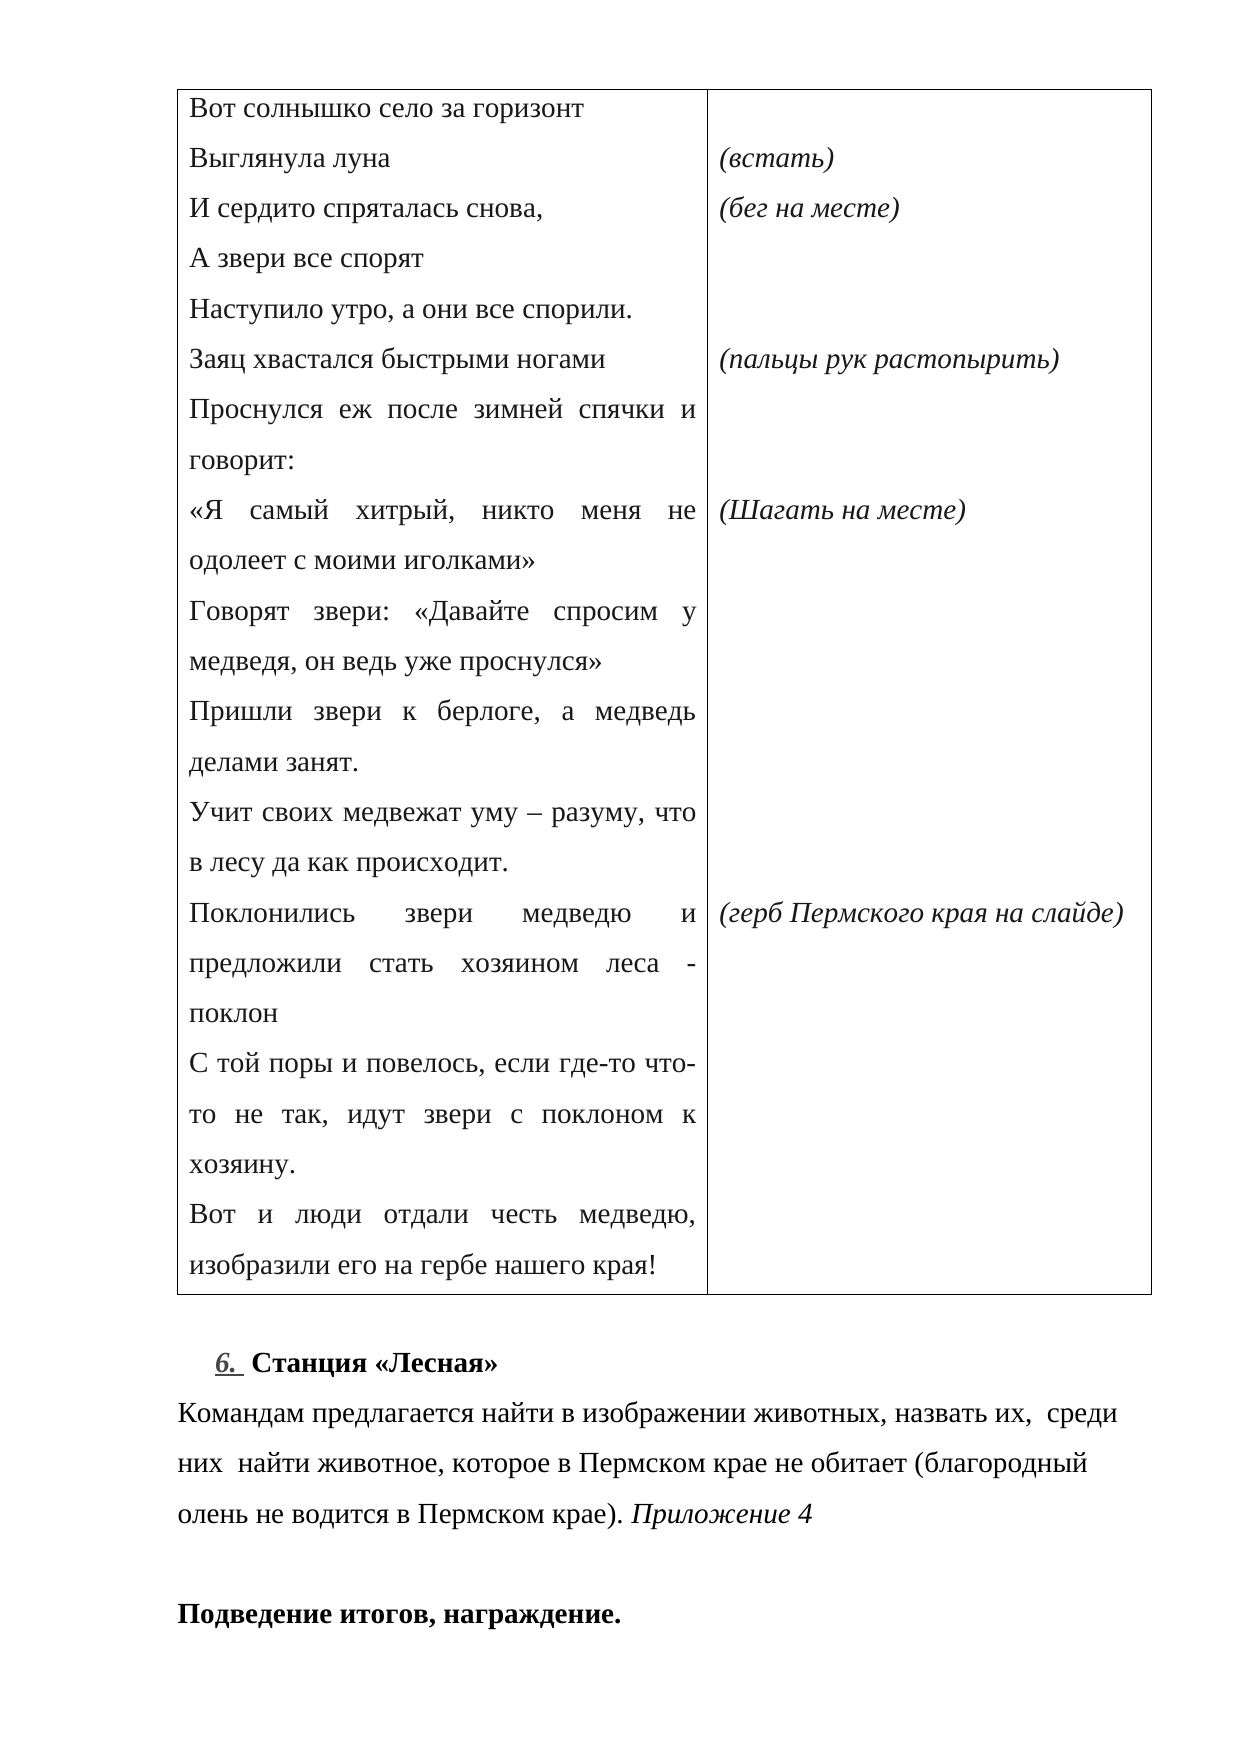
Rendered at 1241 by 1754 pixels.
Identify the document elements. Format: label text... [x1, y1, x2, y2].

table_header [708, 90, 1151, 1293]
list Станция «Лесная» Командам предлагается найти в изображении животных, назвать их, среди них найти животное, которое в Пермском крае не обитает (благородный олень не водится в Пермском крае). Приложение 4 [177, 1345, 1152, 1529]
text Подведение итогов, награждение. [177, 1596, 1152, 1630]
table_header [178, 90, 707, 1293]
